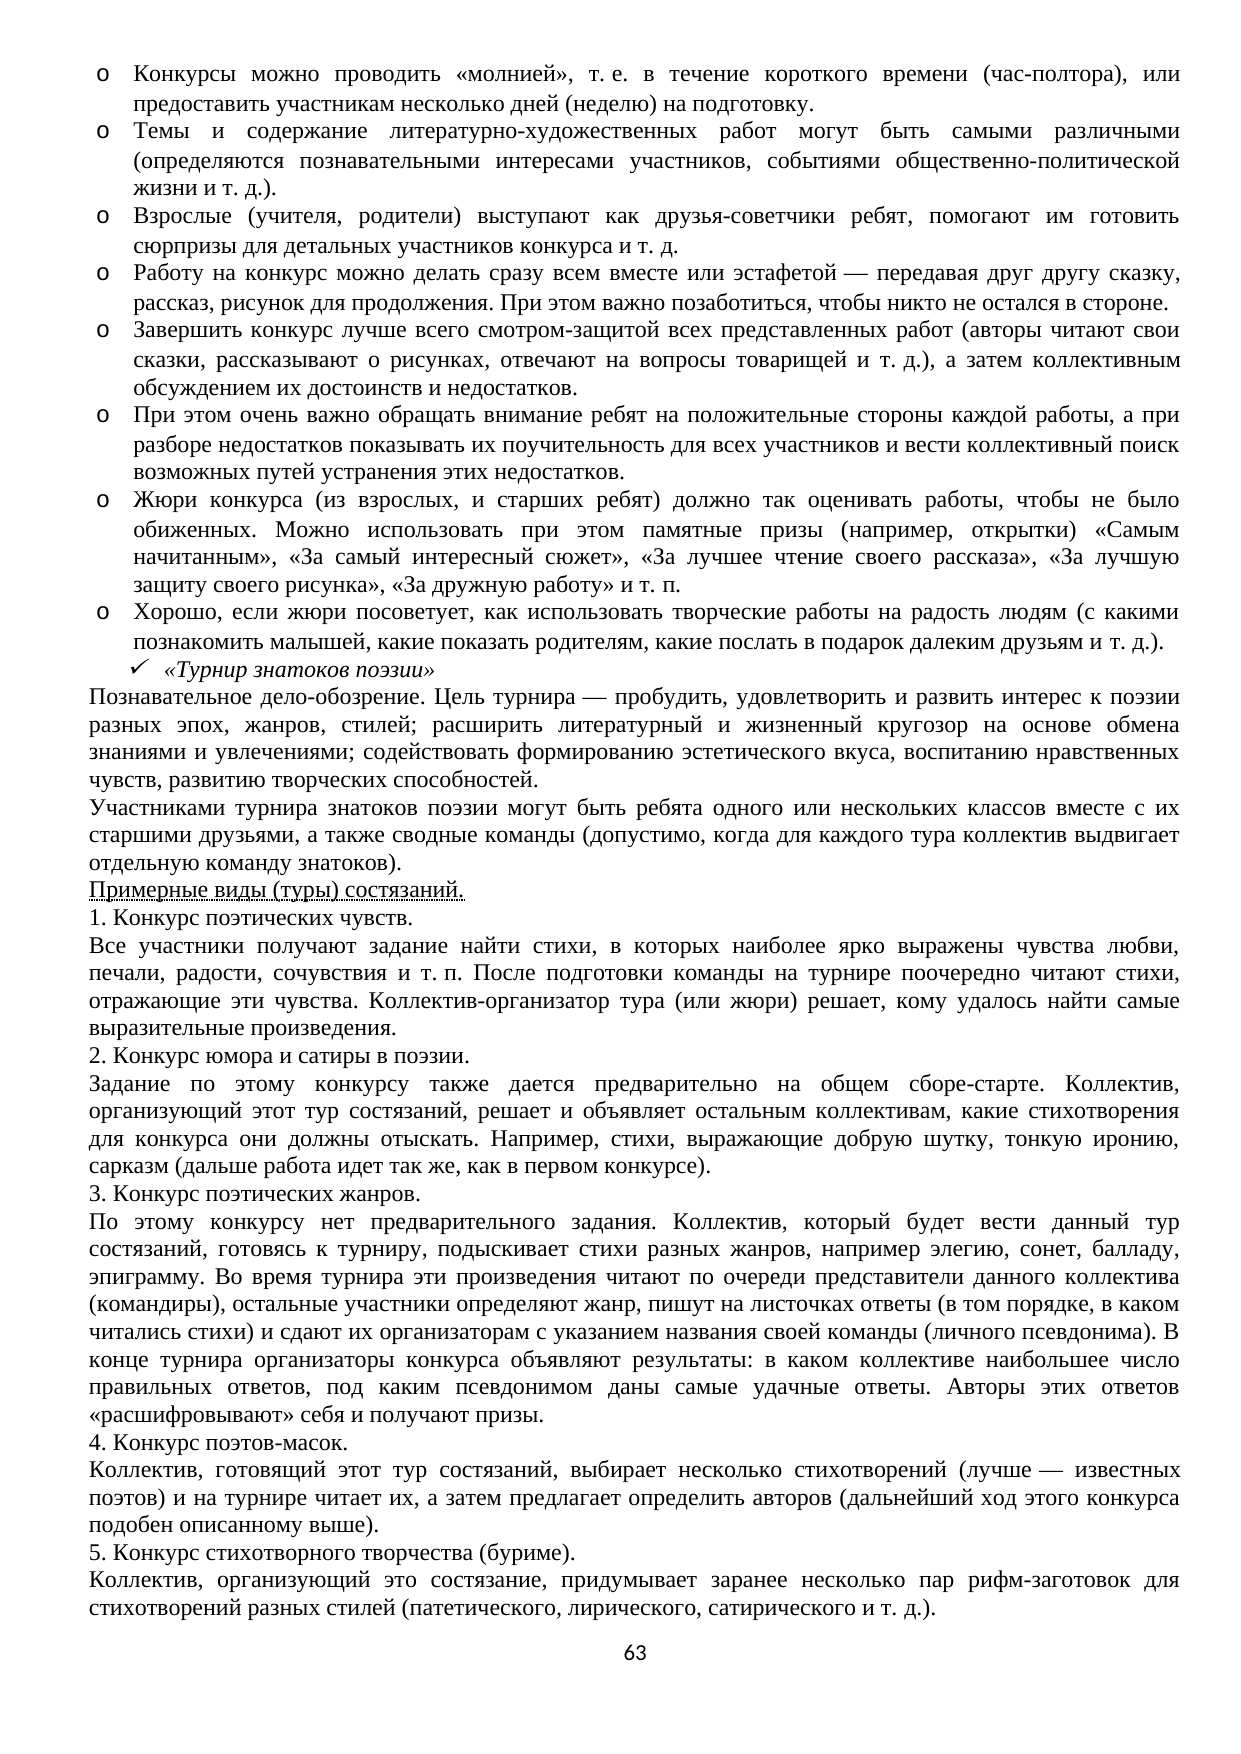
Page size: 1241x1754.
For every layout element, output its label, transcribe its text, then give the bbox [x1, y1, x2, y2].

list Работу на конкурс можно делать сразу всем вместе или эстафетой — передавая друг другу сказку, рассказ, рисунок для продолжения. При этом важно позаботиться, чтобы никто не остался в стороне. [96, 258, 1181, 315]
text Коллектив, готовящий этот тур состязаний, выбирает несколько стихотворений (лучше — известных поэтов) и на турнире читает их, а затем предлагает определить авторов (дальнейший ход этого конкурса подобен описанному выше). [89, 1455, 1181, 1538]
text Задание по этому конкурсу также дается предварительно на общем сборе-старте. Коллектив, организующий этот тур состязаний, решает и объявляет остальным коллективам, какие стихотворения для конкурса они должны отыскать. Например, стихи, выражающие добрую шутку, тонкую иронию, сарказм (дальше работа идет так же, как в первом конкурсе). [89, 1069, 1181, 1179]
list Взрослые (учителя, родители) выступают как друзья-советчики ребят, помогают им готовить сюрпризы для детальных участников конкурса и т. д. [96, 201, 1181, 258]
list Жюри конкурса (из взрослых, и старших ребят) должно так оценивать работы, чтобы не было обиженных. Можно использовать при этом памятные призы (например, открытки) «Самым начитанным», «За самый интересный сюжет», «За лучшее чтение своего рассказа», «За лучшую защиту своего рисунка», «За дружную работу» и т. п. [96, 485, 1181, 597]
list Темы и содержание литературно-художественных работ могут быть самыми различными (определяются познавательными интересами участников, событиями общественно-политической жизни и т. д.). [96, 116, 1181, 201]
text 2. Конкурс юмора и сатиры в поэзии. [89, 1041, 1181, 1069]
text 5. Конкурс стихотворного творчества (буриме). [89, 1538, 1181, 1566]
list «Турнир знатоков поэзии» [126, 654, 1181, 682]
list При этом очень важно обращать внимание ребят на положительные стороны каждой работы, а при разборе недостатков показывать их поучительность для всех участников и вести коллективный поиск возможных путей устранения этих недостатков. [96, 400, 1181, 485]
text 3. Конкурс поэтических жанров. [89, 1179, 1181, 1207]
list Хорошо, если жюри посоветует, как использовать творческие работы на радость людям (с какими познакомить малышей, какие показать родителям, какие послать в подарок далеким друзьям и т. д.). [96, 597, 1181, 654]
text Участниками турнира знатоков поэзии могут быть ребята одного или нескольких классов вместе с их старшими друзьями, а также сводные команды (допустимо, когда для каждого тура коллектив выдвигает отдельную команду знатоков). [89, 793, 1181, 875]
list Завершить конкурс лучше всего смотром-защитой всех представленных работ (авторы читают свои сказки, рассказывают о рисунках, отвечают на вопросы товарищей и т. д.), а затем коллективным обсуждением их достоинств и недостатков. [96, 315, 1181, 400]
text Познавательное дело-обозрение. Цель турнира — пробудить, удовлетворить и развить интерес к поэзии разных эпох, жанров, стилей; расширить литературный и жизненный кругозор на основе обмена знаниями и увлечениями; содействовать формированию эстетического вкуса, воспитанию нравственных чувств, развитию творческих способностей. [89, 682, 1181, 793]
list Конкурсы можно проводить «молнией», т. е. в течение короткого времени (час-полтора), или предоставить участникам несколько дней (неделю) на подготовку. [96, 59, 1181, 116]
text По этому конкурсу нет предварительного задания. Коллектив, который будет вести данный тур состязаний, готовясь к турниру, подыскивает стихи разных жанров, например элегию, сонет, балладу, эпиграмму. Во время турнира эти произведения читают по очереди представители данного коллектива (командиры), остальные участники определяют жанр, пишут на листочках ответы (в том порядке, в каком читались стихи) и сдают их организаторам с указанием названия своей команды (личного псевдонима). В конце турнира организаторы конкурса объявляют результаты: в каком коллективе наибольшее число правильных ответов, под каким псевдонимом даны самые удачные ответы. Авторы этих ответов «расшифровывают» себя и получают призы. [89, 1207, 1181, 1427]
text 4. Конкурс поэтов-масок. [89, 1427, 1181, 1455]
text 1. Конкурс поэтических чувств. [89, 903, 1181, 931]
text Примерные виды (туры) состязаний. [89, 875, 1181, 903]
text Коллектив, организующий это состязание, придумывает заранее несколько пар рифм-заготовок для стихотворений разных стилей (патетического, лирического, сатирического и т. д.). [89, 1566, 1181, 1621]
text Все участники получают задание найти стихи, в которых наиболее ярко выражены чувства любви, печали, радости, сочувствия и т. п. После подготовки команды на турнире поочередно читают стихи, отражающие эти чувства. Коллектив-организатор тура (или жюри) решает, кому удалось найти самые выразительные произведения. [89, 931, 1181, 1041]
